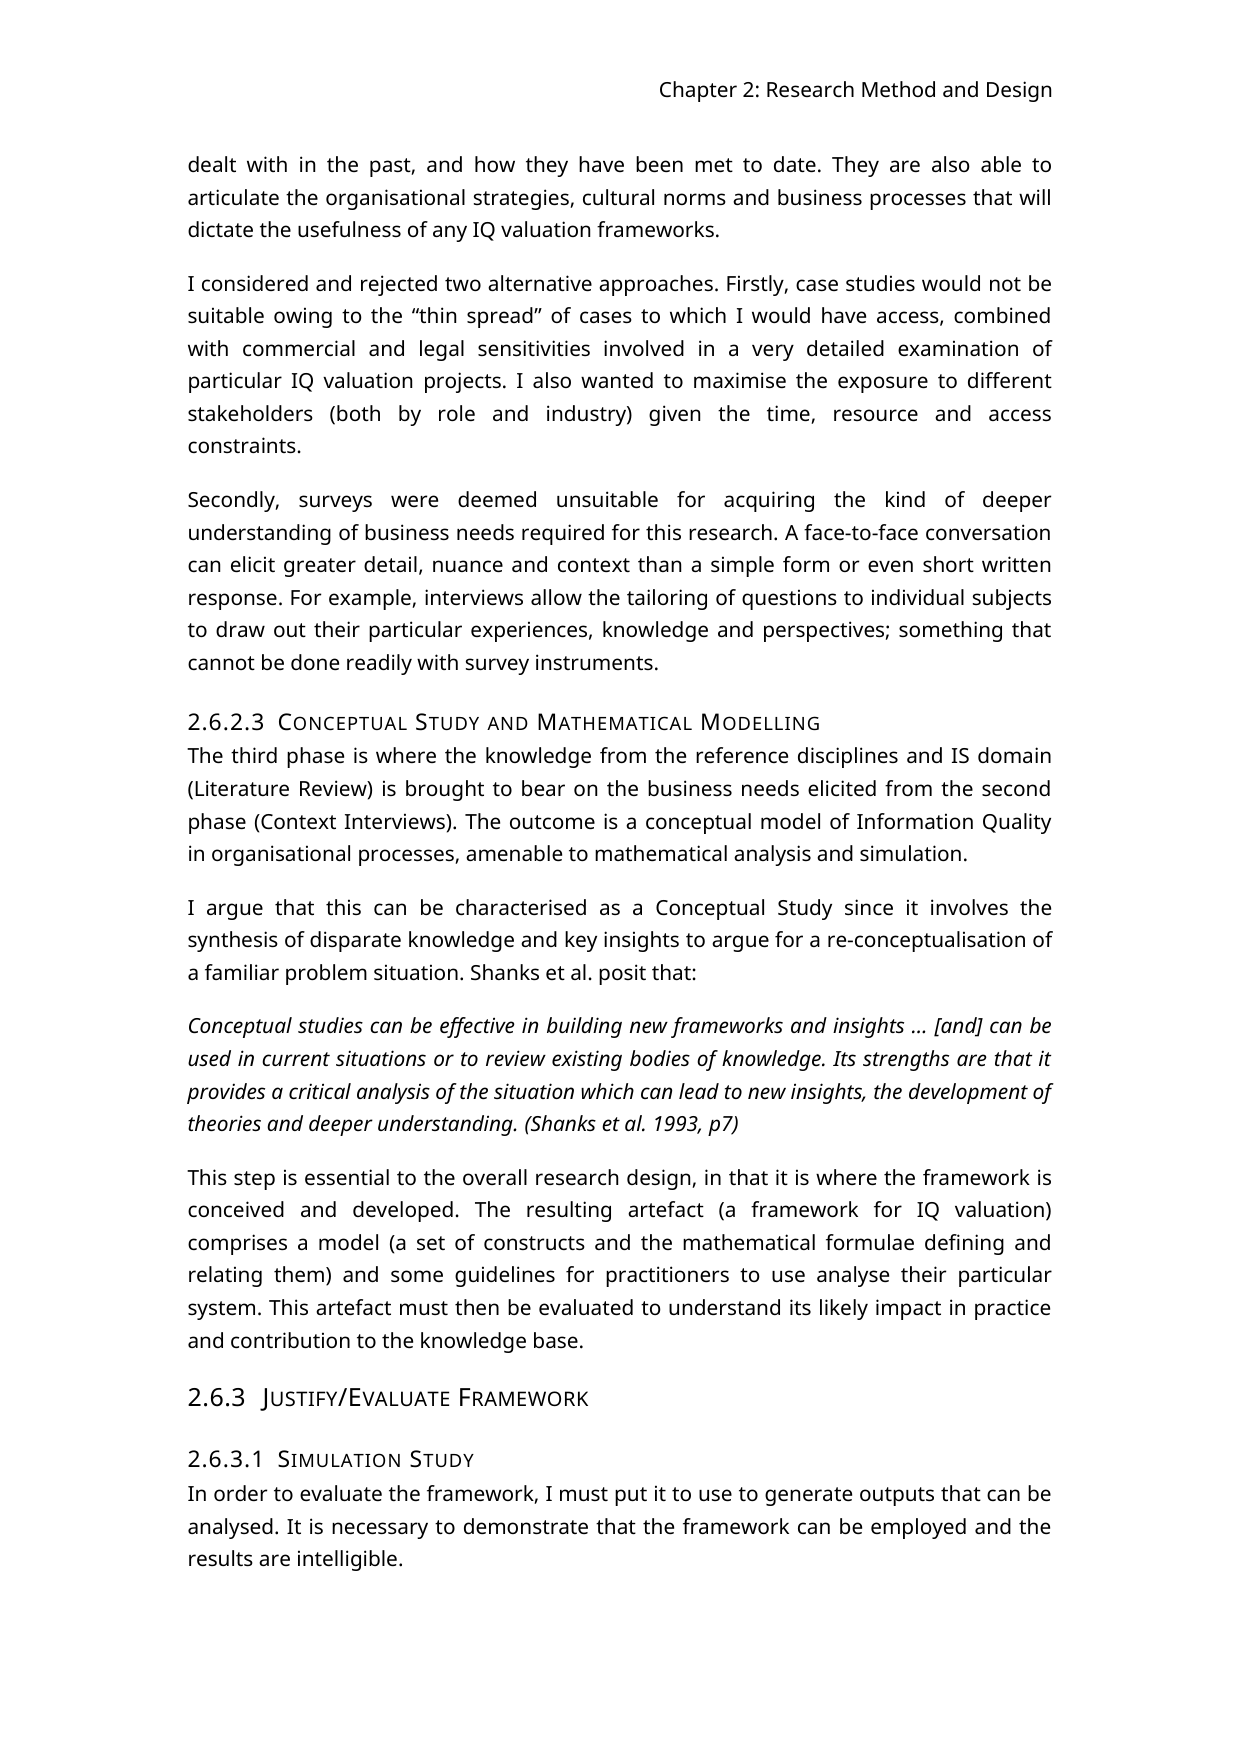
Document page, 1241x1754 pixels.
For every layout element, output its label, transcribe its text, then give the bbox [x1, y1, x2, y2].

text In order to evaluate the framework, I must put it to use to generate outputs that can be analysed. It is necessary to demonstrate that the framework can be employed and the results are intelligible. [187, 1479, 1053, 1573]
text Secondly, surveys were deemed unsuitable for acquiring the kind of deeper understanding of business needs required for this research. A face-to-face conversation can elicit greater detail, nuance and context than a simple form or even short written response. For example, interviews allow the tailoring of questions to individual subjects to draw out their particular experiences, knowledge and perspectives; something that cannot be done readily with survey instruments. [187, 485, 1053, 677]
text I considered and rejected two alternative approaches. Firstly, case studies would not be suitable owing to the “thin spread” of cases to which I would have access, combined with commercial and legal sensitivities involved in a very detailed examination of particular IQ valuation projects. I also wanted to maximise the exposure to different stakeholders (both by role and industry) given the time, resource and access constraints. [187, 269, 1053, 460]
subtitle Simulation Study [187, 1443, 1053, 1475]
subtitle Justify/Evaluate Framework [187, 1379, 1053, 1413]
text This step is essential to the overall research design, in that it is where the framework is conceived and developed. The resulting artefact (a framework for IQ valuation) comprises a model (a set of constructs and the mathematical formulae defining and relating them) and some guidelines for practitioners to use analyse their particular system. This artefact must then be evaluated to understand its likely impact in practice and contribution to the knowledge base. [187, 1163, 1053, 1354]
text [187, 150, 1053, 244]
text Conceptual studies can be effective in building new frameworks and insights … [and] can be used in current situations or to review existing bodies of knowledge. Its strengths are that it provides a critical analysis of the situation which can lead to new insights, the development of theories and deeper understanding. (Shanks et al. 1993, p7) [187, 1012, 1053, 1138]
text I argue that this can be characterised as a Conceptual Study since it involves the synthesis of disparate knowledge and key insights to argue for a re-conceptualisation of a familiar problem situation. Shanks et al. posit that: [187, 893, 1053, 987]
text The third phase is where the knowledge from the reference disciplines and IS domain (Literature Review) is brought to bear on the business needs elicited from the second phase (Context Interviews). The outcome is a conceptual model of Information Quality in organisational processes, amenable to mathematical analysis and simulation. [187, 742, 1053, 868]
subtitle Conceptual Study and Mathematical Modelling [187, 706, 1053, 737]
